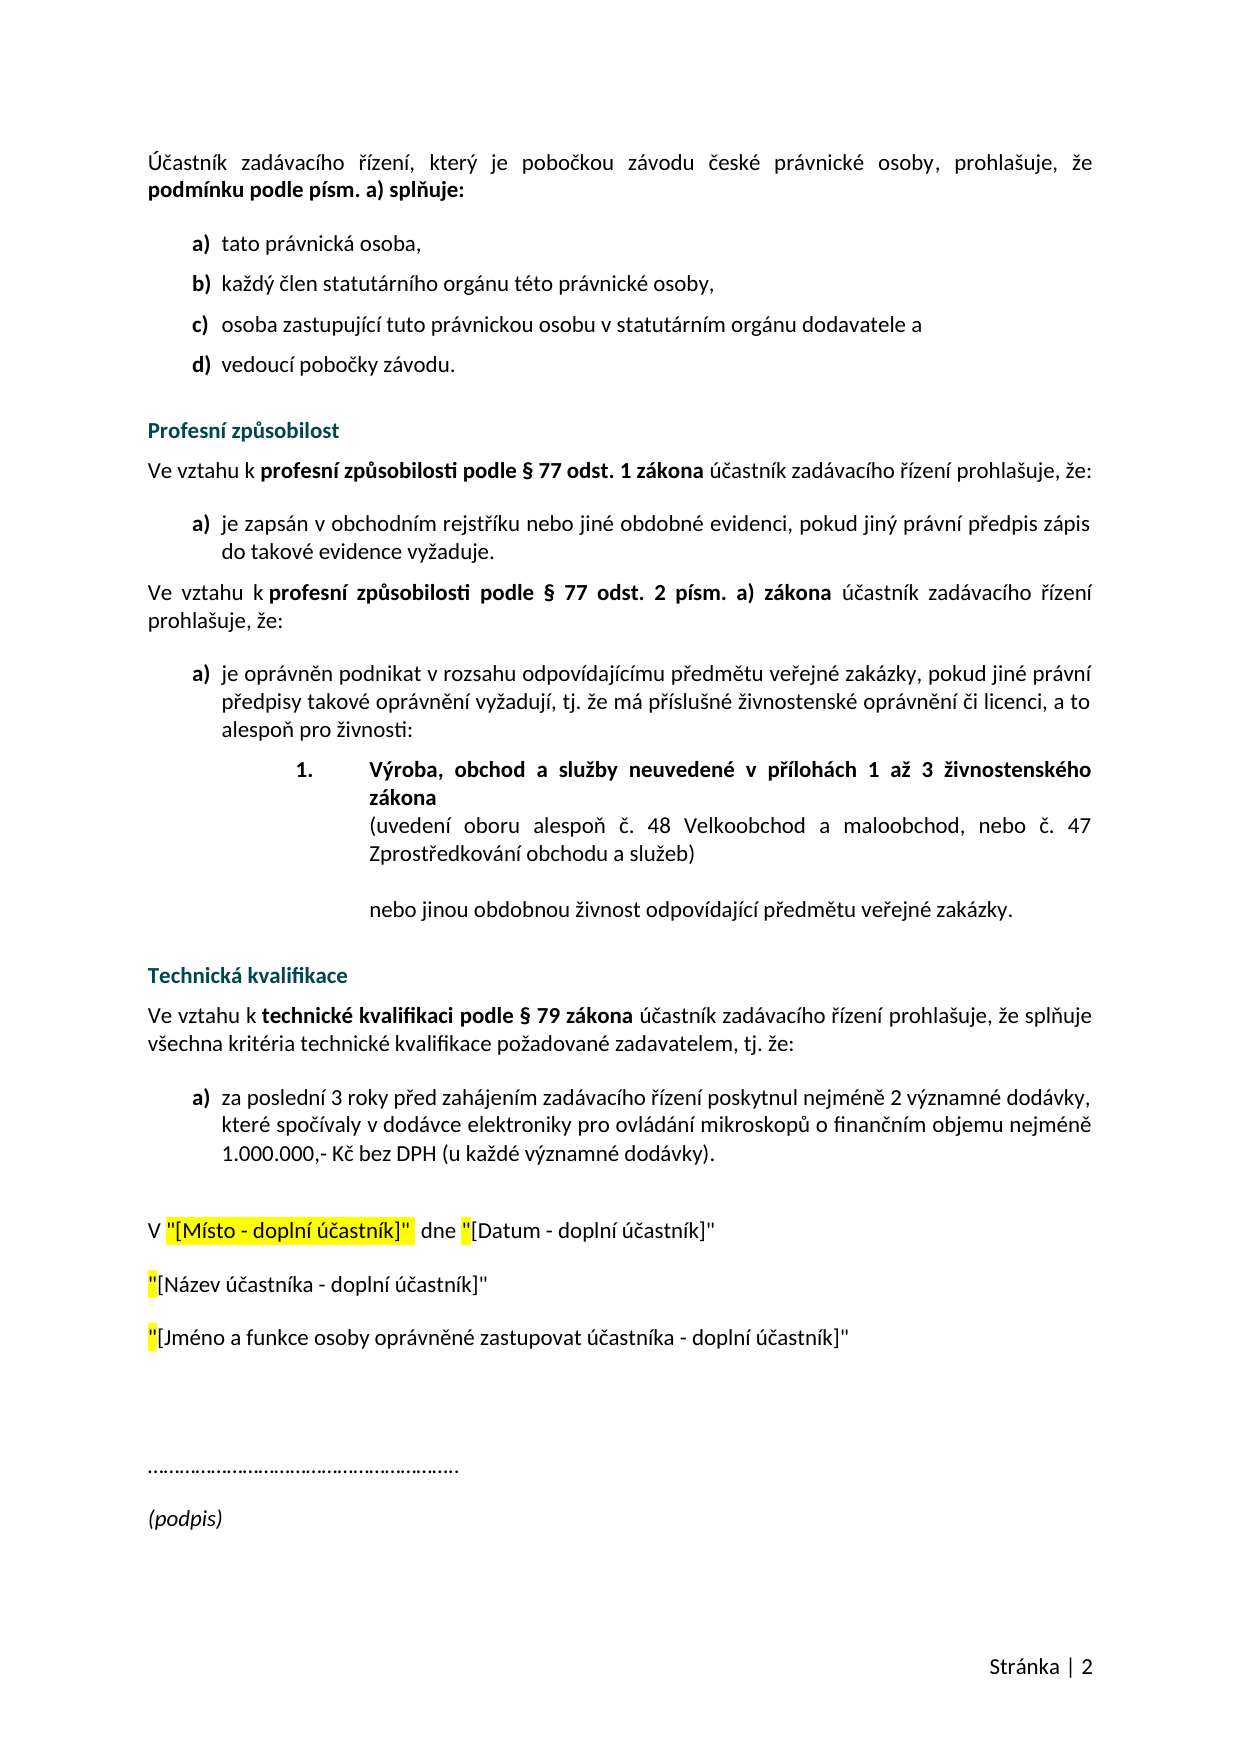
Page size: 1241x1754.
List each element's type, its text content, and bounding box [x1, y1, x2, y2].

list tato právnická osoba, [192, 229, 1093, 257]
text Ve vztahu k technické kvalifikaci podle § 79 zákona účastník zadávacího řízení prohlašuje, že splňuje všechna kritéria technické kvalifikace požadované zadavatelem, tj. že: [148, 1002, 1093, 1058]
text Profesní způsobilost [148, 416, 1093, 444]
list nebo jinou obdobnou živnost odpovídající předmětu veřejné zakázky. [369, 896, 1093, 923]
list vedoucí pobočky závodu. [192, 350, 1093, 378]
text V dne [415, 1217, 461, 1245]
list každý člen statutárního orgánu této právnické osoby, [192, 269, 1093, 297]
text Ve vztahu k profesní způsobilosti podle § 77 odst. 1 zákona účastník zadávacího řízení prohlašuje, že: [148, 456, 1093, 484]
list je zapsán v obchodním rejstříku nebo jiné obdobné evidenci, pokud jiný právní předpis zápis do takové evidence vyžaduje. [192, 509, 1093, 565]
text Účastník zadávacího řízení, který je pobočkou závodu české právnické osoby, prohlašuje, že podmínku podle písm. a) splňuje: [148, 148, 1093, 204]
list je oprávněn podnikat v rozsahu odpovídajícímu předmětu veřejné zakázky, pokud jiné právní předpisy takové oprávnění vyžadují, tj. že má příslušné živnostenské oprávnění či licenci, a to alespoň pro živnosti: [192, 659, 1093, 743]
text V dne [148, 1217, 166, 1245]
list (uvedení oboru alespoň č. 48 Velkoobchod a maloobchod, nebo č. 47 Zprostředkování obchodu a služeb) [369, 811, 1093, 867]
list osoba zastupující tuto právnickou osobu v statutárním orgánu dodavatele a [192, 310, 1093, 338]
text V dne [471, 1217, 1093, 1245]
list za poslední 3 roky před zahájením zadávacího řízení poskytnul nejméně 2 významné dodávky, které spočívaly v dodávce elektroniky pro ovládání mikroskopů o finančním objemu nejméně 1.000.000,- Kč bez DPH (u každé významné dodávky). [192, 1083, 1093, 1167]
text Ve vztahu k profesní způsobilosti podle § 77 odst. 2 písm. a) zákona účastník zadávacího řízení prohlašuje, že: [148, 578, 1093, 634]
text Technická kvalifikace [148, 961, 1093, 989]
text (podpis) [148, 1504, 1093, 1532]
text ………………………………………………….. [148, 1451, 1093, 1479]
list Výroba, obchod a služby neuvedené v přílohách 1 až 3 živnostenského zákona [295, 755, 1093, 811]
